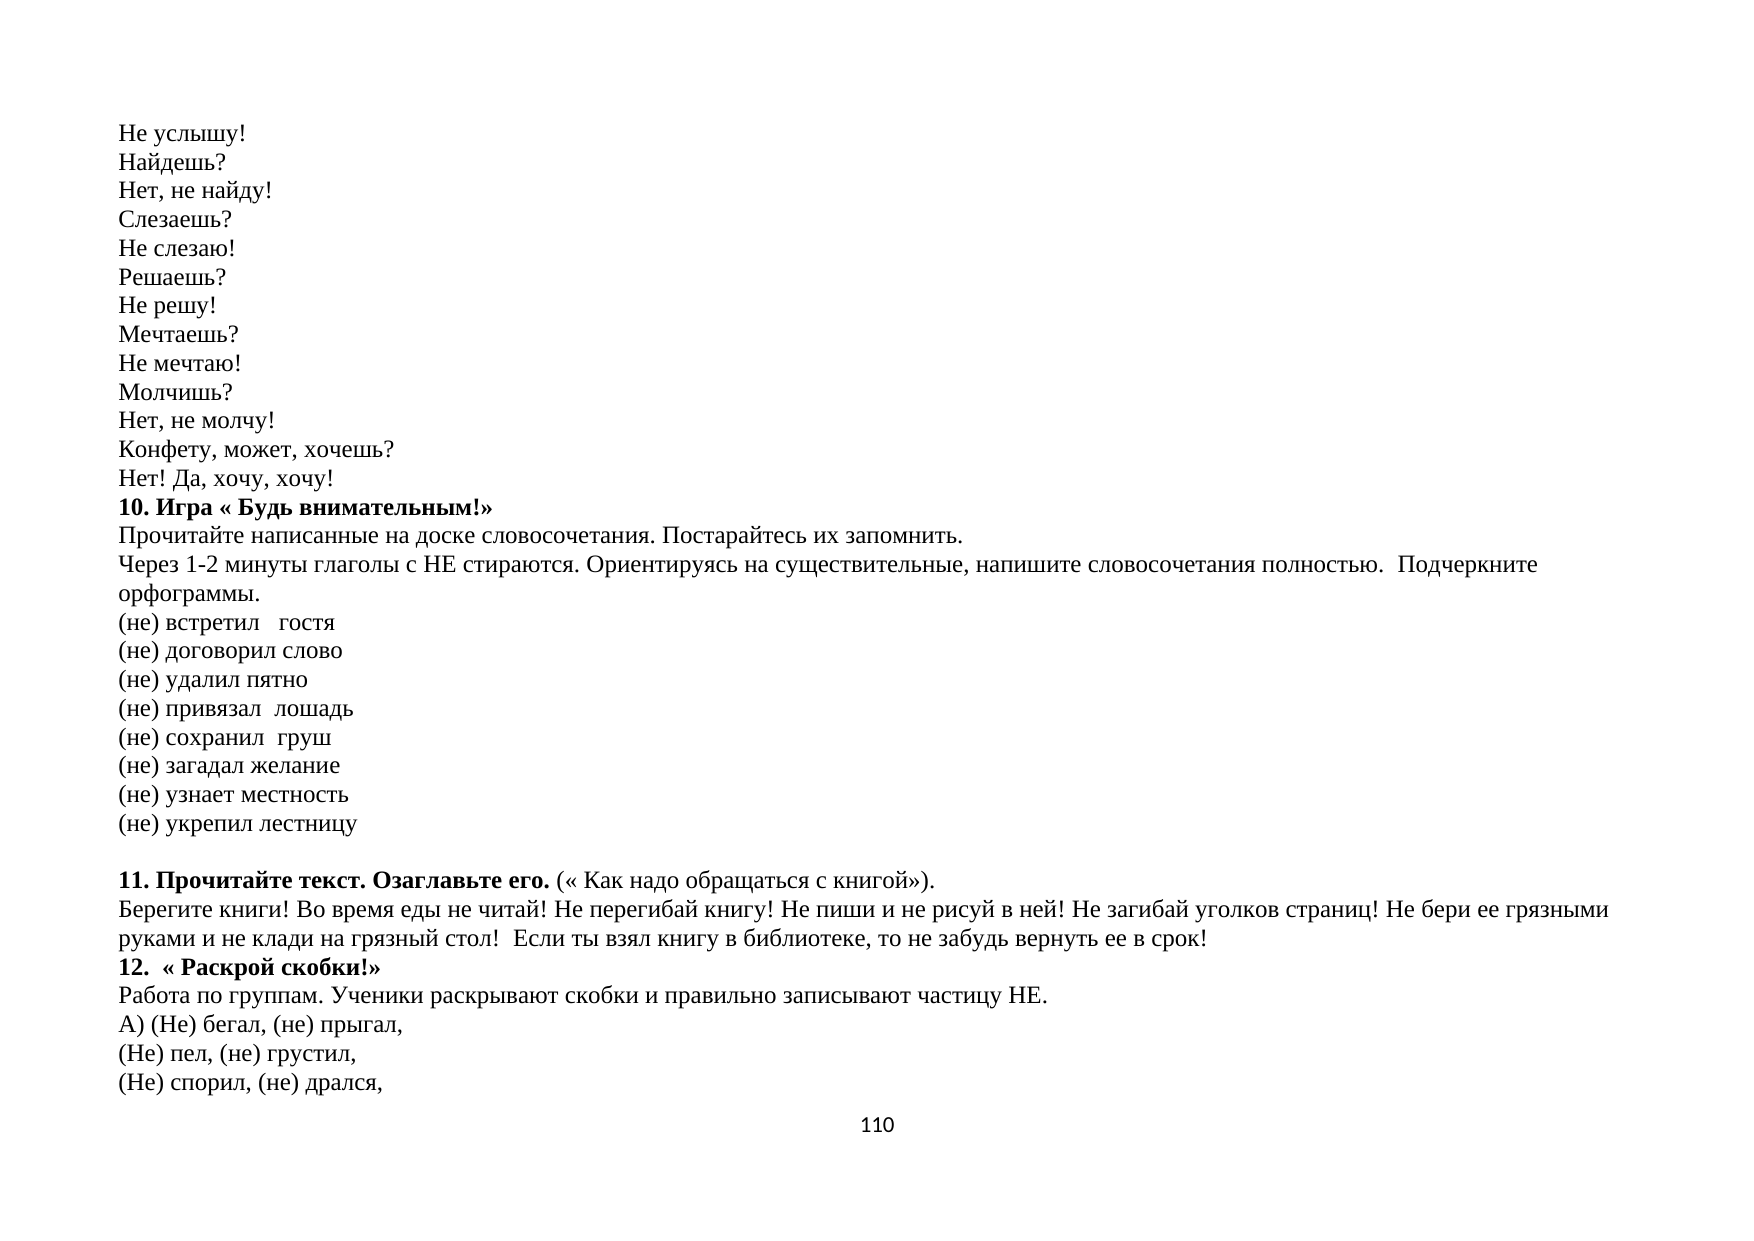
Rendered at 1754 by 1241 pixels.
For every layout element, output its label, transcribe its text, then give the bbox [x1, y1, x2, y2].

text Не слезаю! [118, 233, 1636, 262]
text (не) договорил слово [118, 636, 1636, 664]
text Берегите книги! Во время еды не читай! Не перегибай книгу! Не пиши и не рисуй в ней! Не загибай уголков страниц! Не бери ее грязными руками и не клади на грязный стол! Если ты взял книгу в библиотеке, то не забудь вернуть ее в срок! [118, 894, 1636, 952]
text Решаешь? [118, 262, 1636, 291]
text Найдешь? [118, 147, 1636, 176]
text Не услышу! [118, 118, 1636, 147]
text Нет, не молчу! [118, 406, 1636, 434]
text Нет, не найду! [118, 176, 1636, 204]
text 12. « Раскрой скобки!» [118, 952, 1636, 981]
text Не мечтаю! [118, 348, 1636, 377]
text Слезаешь? [118, 204, 1636, 233]
text (не) сохранил груш [118, 722, 1636, 751]
text (не) удалил пятно [118, 664, 1636, 693]
text Мечтаешь? [118, 319, 1636, 348]
text Через 1-2 минуты глаголы с НЕ стираются. Ориентируясь на существительные, напишите словосочетания полностью. Подчеркните орфограммы. [118, 549, 1636, 607]
text Конфету, может, хочешь? [118, 434, 1636, 463]
text (не) узнает местность [118, 779, 1636, 808]
text (не) укрепил лестницу [118, 808, 1636, 837]
text А) (Не) бегал, (не) прыгал, [118, 1009, 1636, 1038]
text Прочитайте написанные на доске словосочетания. Постарайтесь их запомнить. [118, 521, 1636, 549]
text (Не) пел, (не) грустил, [118, 1038, 1636, 1067]
text (Не) спорил, (не) дрался, [118, 1067, 1636, 1096]
text (не) привязал лошадь [118, 693, 1636, 722]
text (не) встретил гостя [118, 607, 1636, 636]
text 10. Игра « Будь внимательным!» [118, 492, 1636, 521]
text Молчишь? [118, 377, 1636, 406]
text 11. Прочитайте текст. Озаглавьте его. (« Как надо обращаться с книгой»). [118, 866, 1636, 894]
text Нет! Да, хочу, хочу! [118, 463, 1636, 492]
text Работа по группам. Ученики раскрывают скобки и правильно записывают частицу НЕ. [118, 981, 1636, 1009]
text Не решу! [118, 291, 1636, 319]
text (не) загадал желание [118, 751, 1636, 779]
